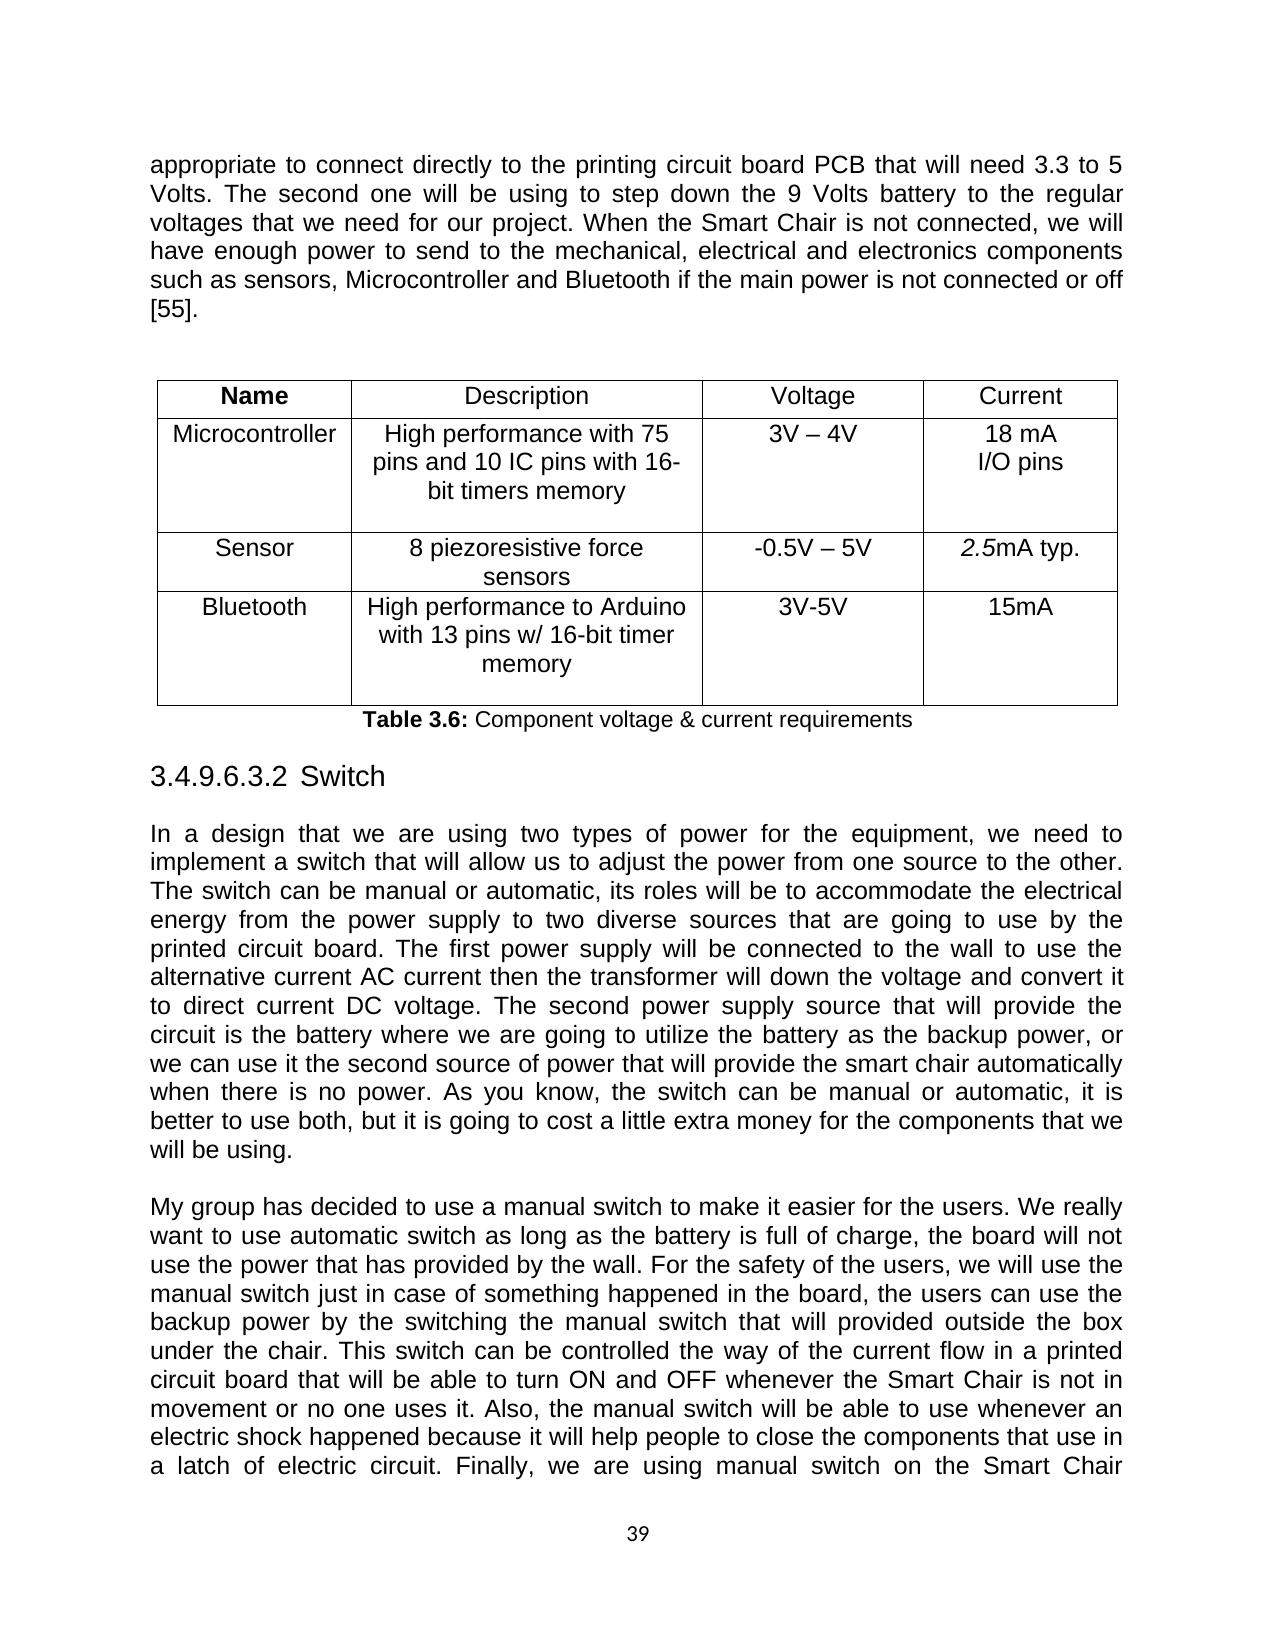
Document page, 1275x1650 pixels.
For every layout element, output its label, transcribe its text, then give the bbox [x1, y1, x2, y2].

table_cell 8 piezoresistive force sensors [352, 533, 702, 591]
table_header Current [924, 381, 1117, 418]
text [150, 150, 1125, 322]
table_cell -0.5V – 5V [703, 533, 923, 591]
table_header Voltage [703, 381, 923, 418]
table_cell 15mA [924, 592, 1117, 705]
text In a design that we are using two types of power for the equipment, we need to implement a switch that will allow us to adjust the power from one source to the other. The switch can be manual or automatic, its roles will be to accommodate the electrical energy from the power supply to two diverse sources that are going to use by the printed circuit board. The first power supply will be connected to the wall to use the alternative current AC current then the transformer will down the voltage and convert it to direct current DC voltage. The second power supply source that will provide the circuit is the battery where we are going to utilize the battery as the backup power, or we can use it the second source of power that will provide the smart chair automatically when there is no power. As you know, the switch can be manual or automatic, it is better to use both, but it is going to cost a little extra money for the components that we will be using. [150, 818, 1125, 1163]
table_cell High performance to Arduino with 13 pins w/ 16-bit timer memory [352, 592, 702, 705]
text Table 3.6: Component voltage & current requirements [150, 706, 1125, 732]
subtitle Switch [150, 759, 1125, 792]
table_header Name [158, 381, 351, 418]
table_cell Sensor [158, 533, 351, 591]
table_cell High performance with 75 pins and 10 IC pins with 16-bit timers memory [352, 419, 702, 532]
table_cell 18 mA I/O pins [924, 419, 1117, 532]
table_cell 3V-5V [703, 592, 923, 705]
table_cell Microcontroller [158, 419, 351, 532]
table_cell Bluetooth [158, 592, 351, 705]
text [150, 1192, 1125, 1480]
table_cell 3V – 4V [703, 419, 923, 532]
table_cell 2.5mA typ. [924, 533, 1117, 591]
table_header Description [352, 381, 702, 418]
